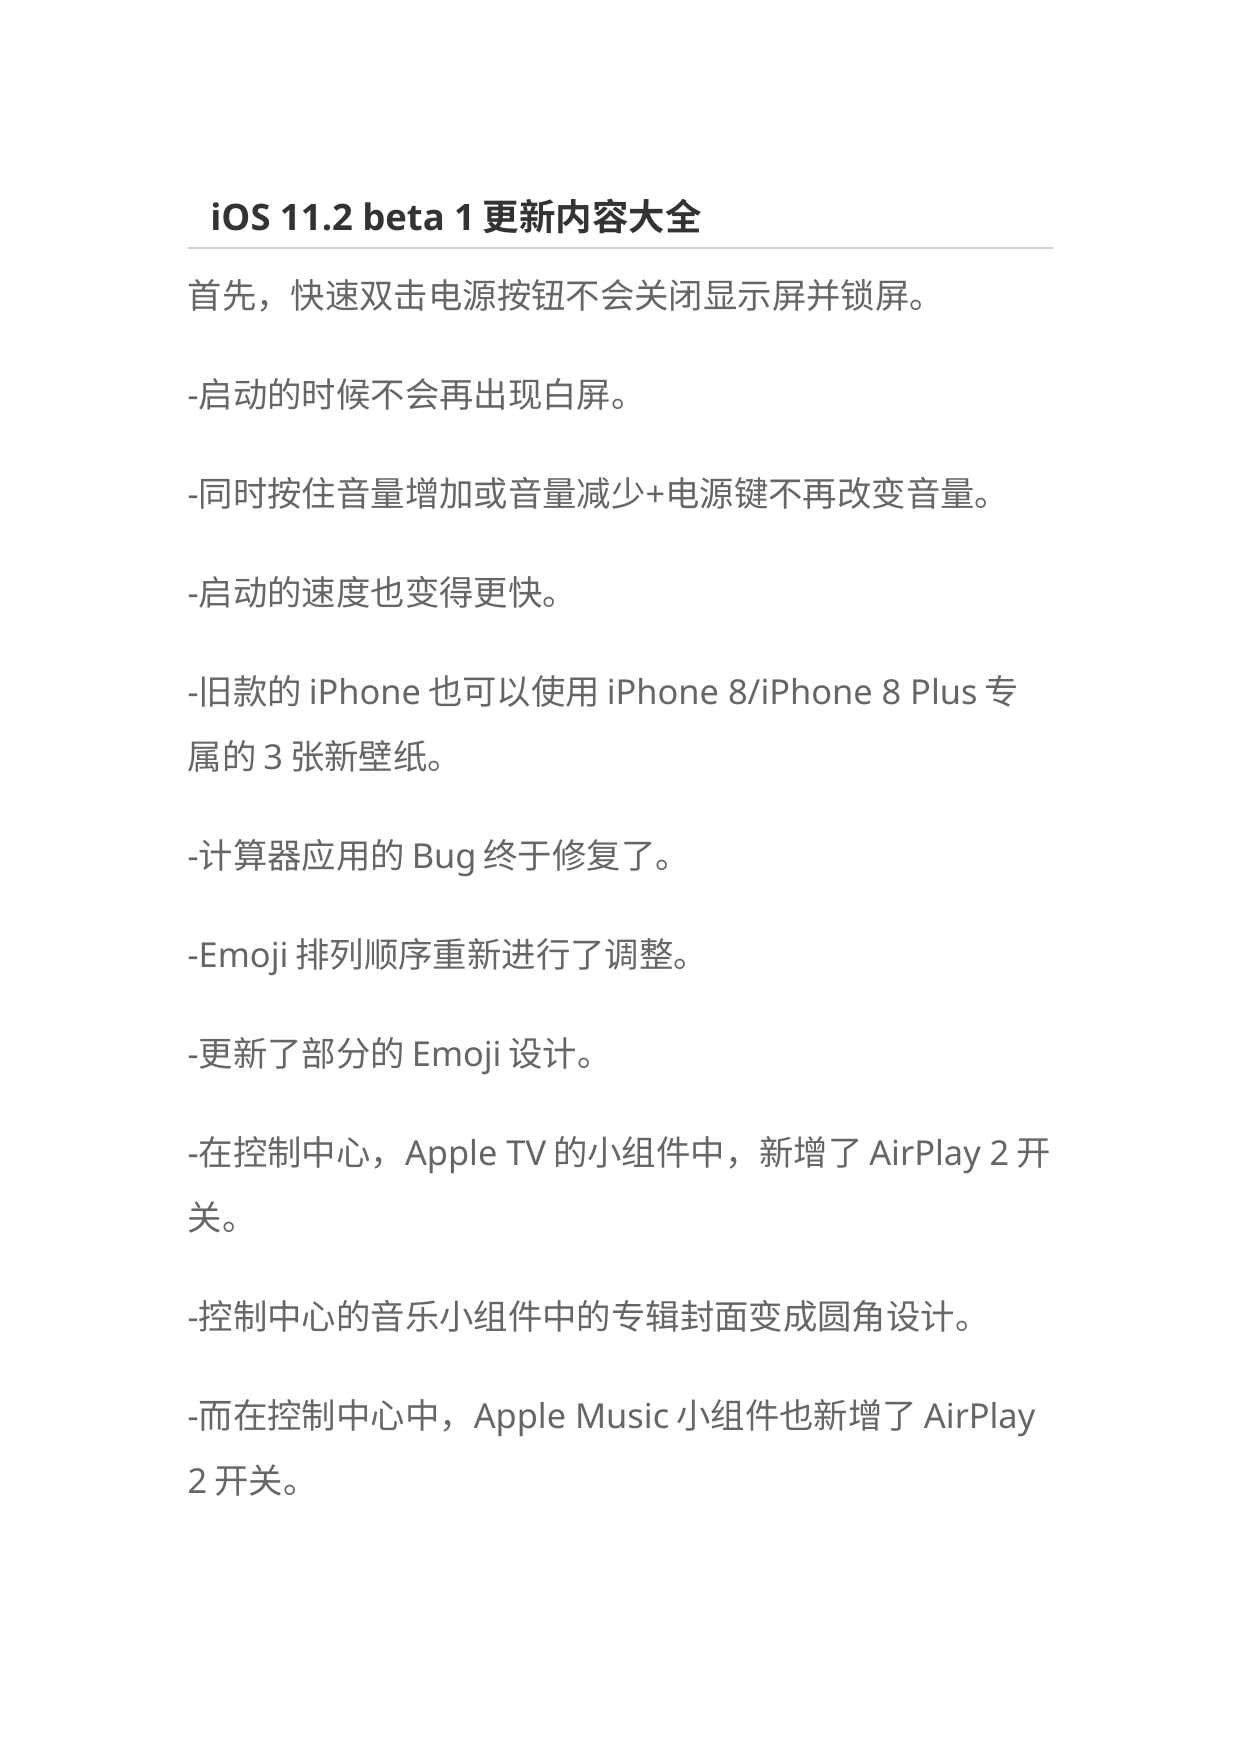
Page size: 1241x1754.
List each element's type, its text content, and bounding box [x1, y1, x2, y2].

text -而在控制中心中，Apple Music小组件也新增了AirPlay 2开关。 [187, 1381, 1053, 1511]
text -控制中心的音乐小组件中的专辑封面变成圆角设计。 [187, 1282, 1053, 1347]
text -更新了部分的Emoji设计。 [187, 1019, 1053, 1084]
text 首先，快速双击电源按钮不会关闭显示屏并锁屏。 [187, 261, 1053, 326]
text -计算器应用的Bug终于修复了。 [187, 821, 1053, 886]
text -Emoji排列顺序重新进行了调整。 [187, 920, 1053, 985]
text -启动的时候不会再出现白屏。 [187, 360, 1053, 425]
text iOS 11.2 beta 1更新内容大全 [187, 182, 1053, 249]
text -在控制中心，Apple TV的小组件中，新增了AirPlay 2开关。 [187, 1118, 1053, 1248]
text -旧款的iPhone也可以使用iPhone 8/iPhone 8 Plus专属的3张新壁纸。 [187, 657, 1053, 787]
text -同时按住音量增加或音量减少+电源键不再改变音量。 [187, 459, 1053, 524]
text -启动的速度也变得更快。 [187, 558, 1053, 623]
